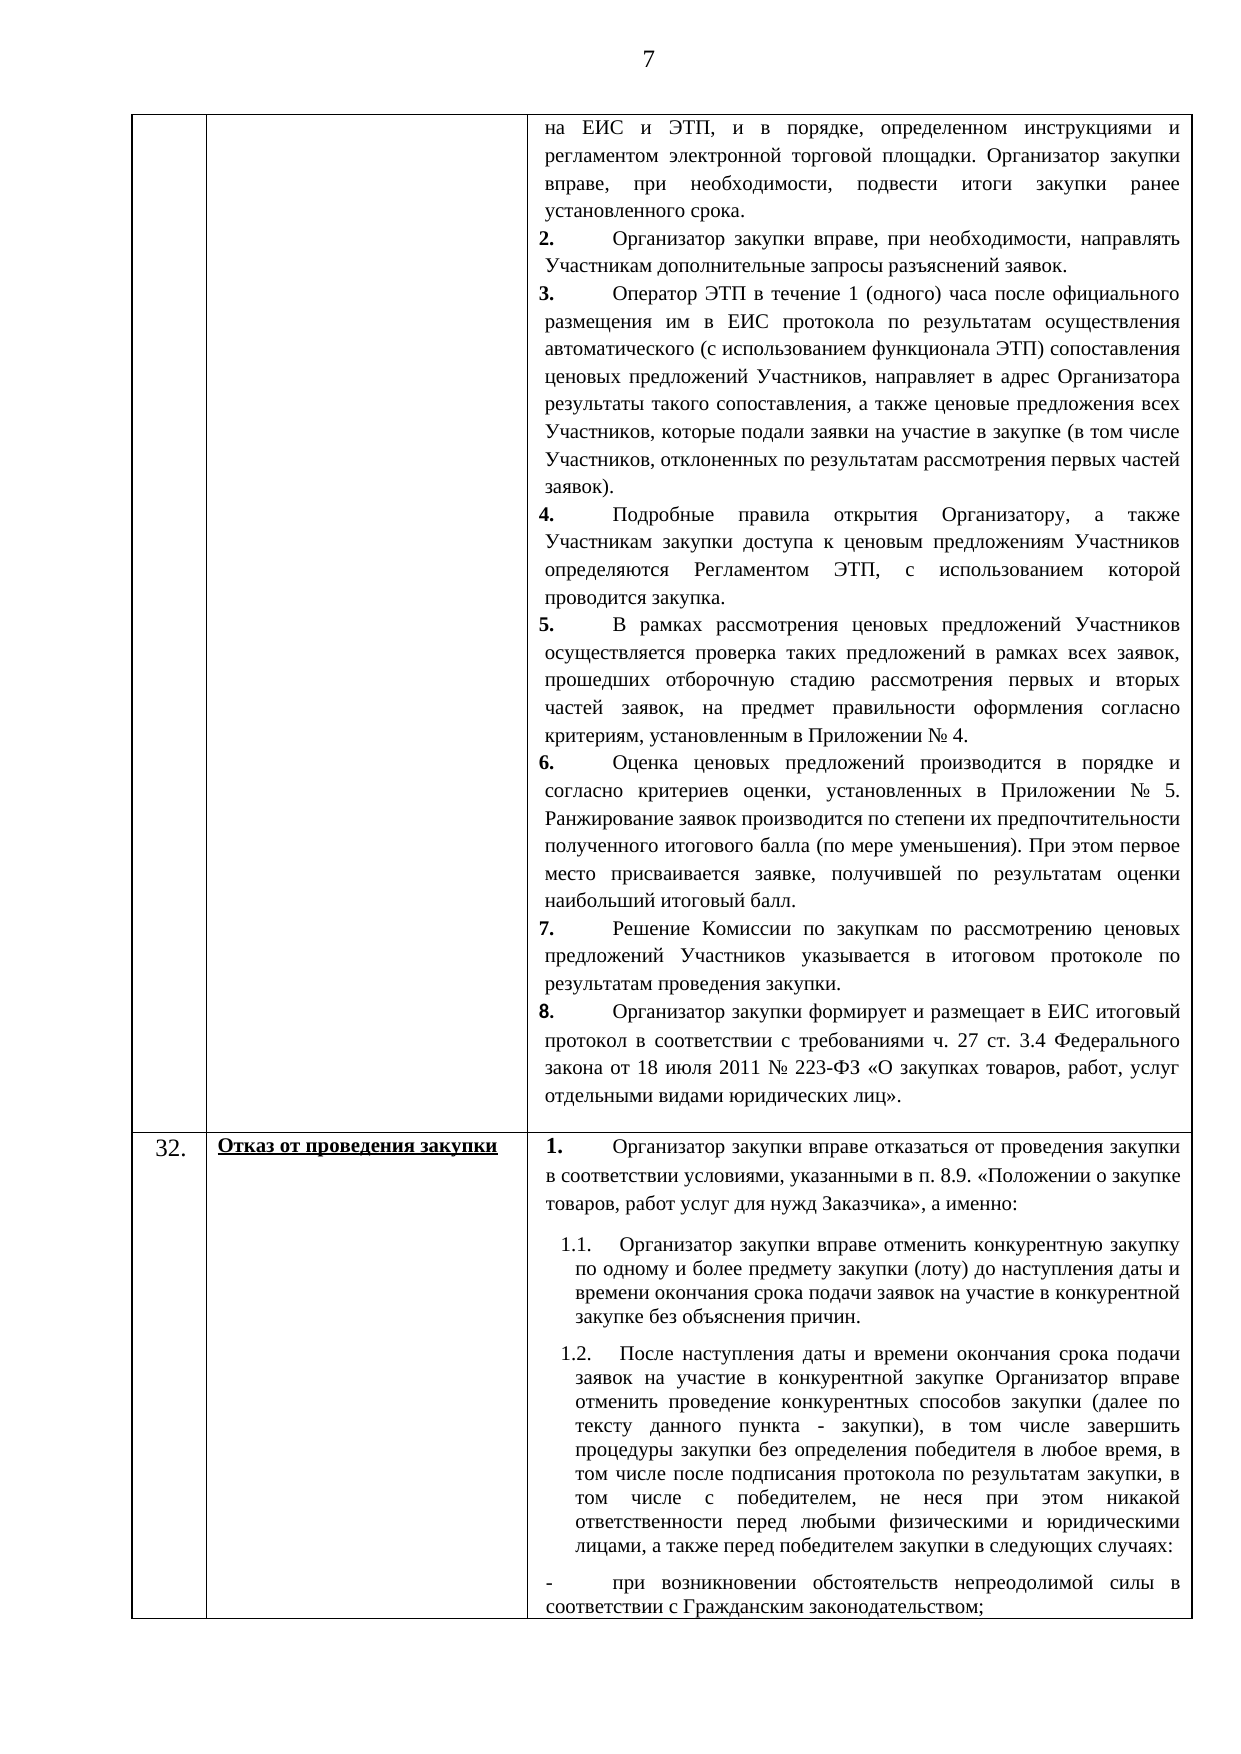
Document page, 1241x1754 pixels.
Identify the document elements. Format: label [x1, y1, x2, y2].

table_cell [133, 1133, 206, 1618]
table_cell [133, 115, 206, 1132]
table_cell [528, 115, 1191, 1132]
table_cell [528, 1133, 1191, 1618]
table_cell [207, 115, 527, 1132]
table_cell [207, 1133, 527, 1618]
